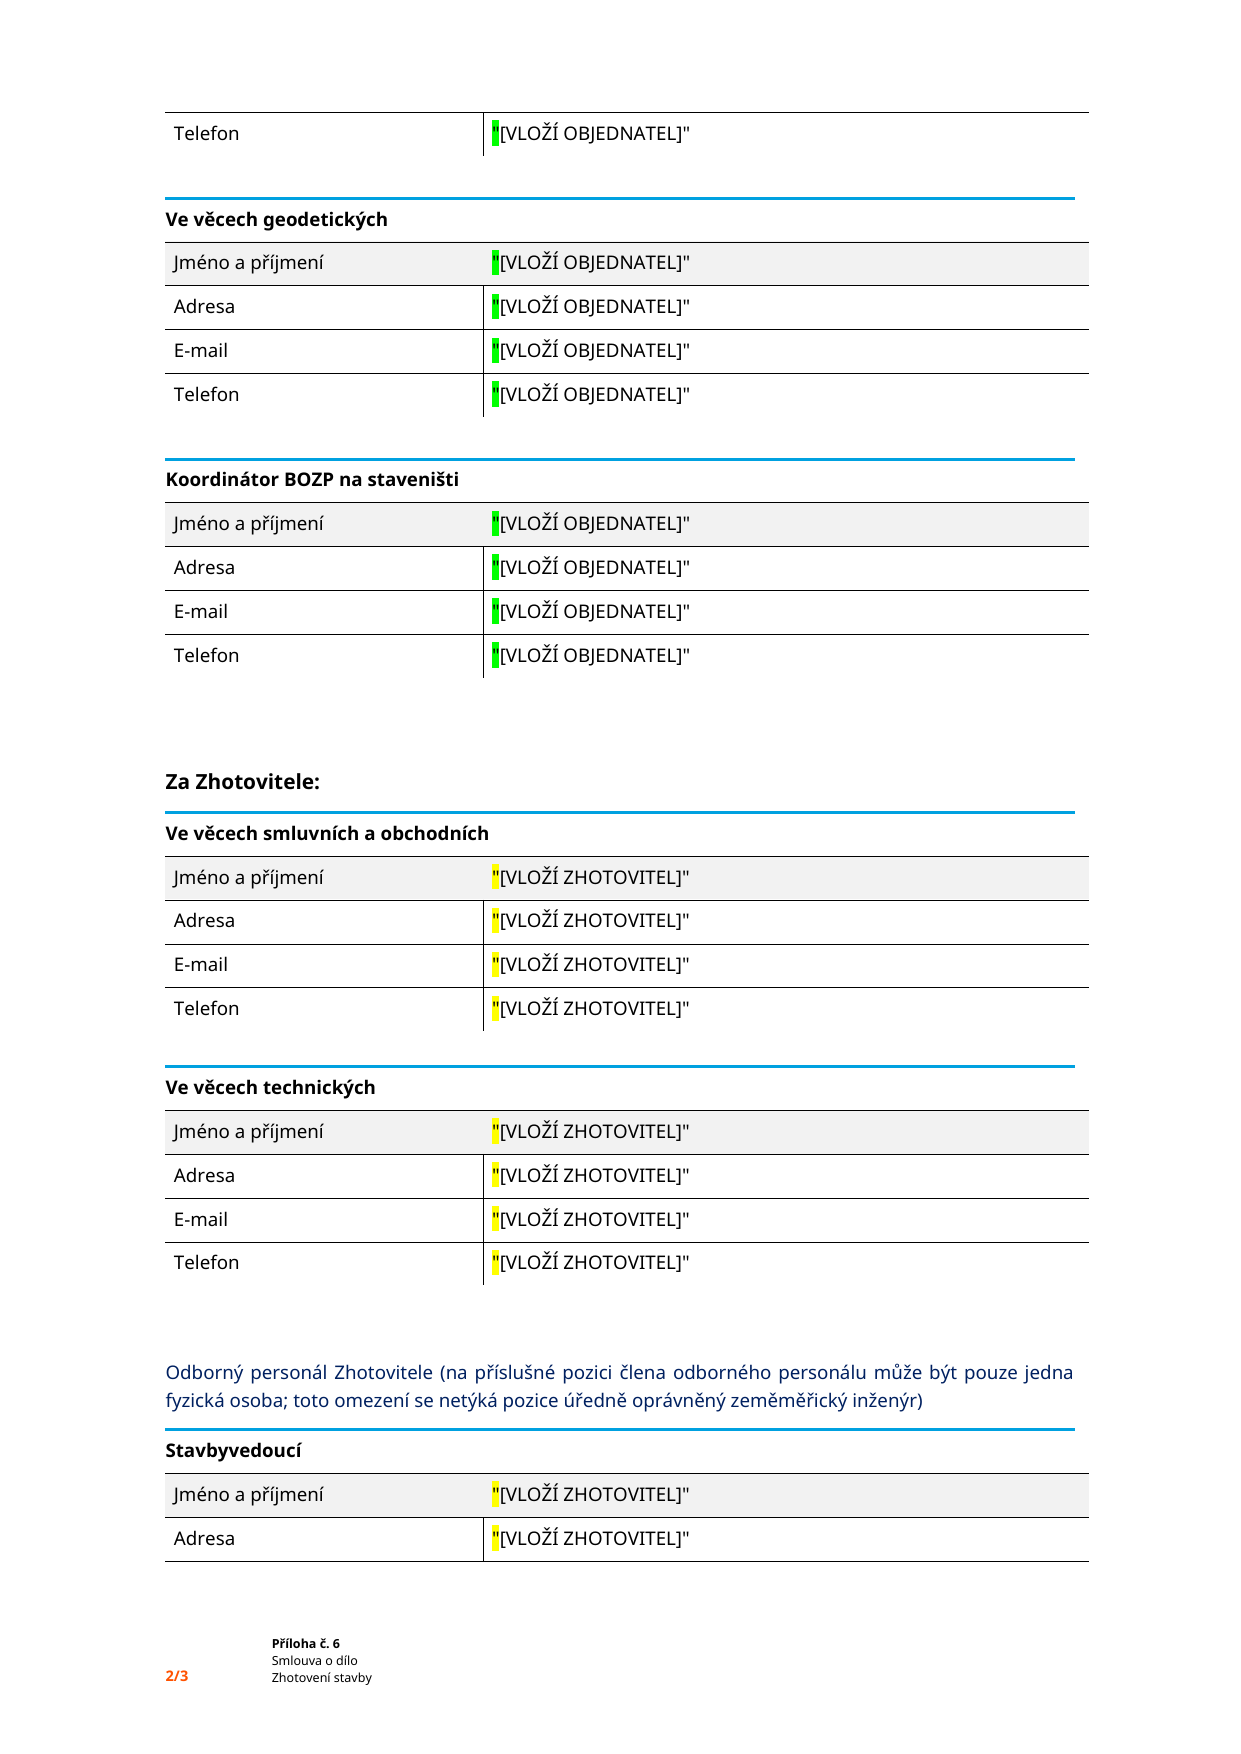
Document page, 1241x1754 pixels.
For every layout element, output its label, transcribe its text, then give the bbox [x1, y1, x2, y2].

table_header Jméno a příjmení [165, 1111, 484, 1154]
text Ve věcech geodetických [165, 200, 1075, 231]
table_cell Adresa [165, 286, 483, 329]
table_cell [484, 635, 1089, 678]
text Odborný personál Zhotovitele (na příslušné pozici člena odborného personálu může být pouze jedna fyzická osoba; toto omezení se netýká pozice úředně oprávněný zeměměřický inženýr) [165, 1360, 1075, 1413]
table_cell [484, 374, 1089, 417]
table_cell E-mail [165, 330, 483, 373]
table_cell Telefon [165, 1243, 483, 1285]
table_header Jméno a příjmení [165, 243, 484, 285]
table_cell [484, 591, 1089, 634]
table_cell E-mail [165, 591, 483, 634]
table_cell Adresa [165, 1155, 483, 1198]
table_cell E-mail [165, 1199, 483, 1241]
text Za Zhotovitele: [165, 767, 1075, 796]
table_cell [484, 1155, 1089, 1198]
table_header Jméno a příjmení [165, 503, 484, 546]
text Koordinátor BOZP na staveništi [165, 461, 1075, 492]
table_header [484, 243, 1089, 285]
table_header Jméno a příjmení [165, 1474, 484, 1517]
table_cell [484, 1243, 1089, 1285]
table_cell Telefon [165, 988, 483, 1031]
table_cell Telefon [165, 635, 483, 678]
text Ve věcech technických [165, 1068, 1075, 1100]
table_cell [484, 945, 1089, 987]
text Stavbyvedoucí [165, 1431, 1075, 1463]
table_cell Telefon [165, 113, 483, 156]
table_header [484, 1474, 1089, 1517]
table_cell [484, 330, 1089, 373]
table_cell [484, 1199, 1089, 1241]
table_cell Adresa [165, 901, 483, 943]
table_cell [484, 901, 1089, 943]
table_cell [484, 113, 1089, 156]
table_cell [484, 1518, 1089, 1561]
table_header [484, 857, 1089, 899]
table_cell E-mail [165, 945, 483, 987]
table_cell [484, 547, 1089, 590]
table_cell Adresa [165, 547, 483, 590]
table_cell [484, 988, 1089, 1031]
table_header [484, 1111, 1089, 1154]
text Ve věcech smluvních a obchodních [165, 814, 1075, 846]
table_cell [484, 286, 1089, 329]
table_cell Adresa [165, 1518, 483, 1561]
table_header [484, 503, 1089, 546]
table_cell Telefon [165, 374, 483, 417]
table_header Jméno a příjmení [165, 857, 484, 899]
